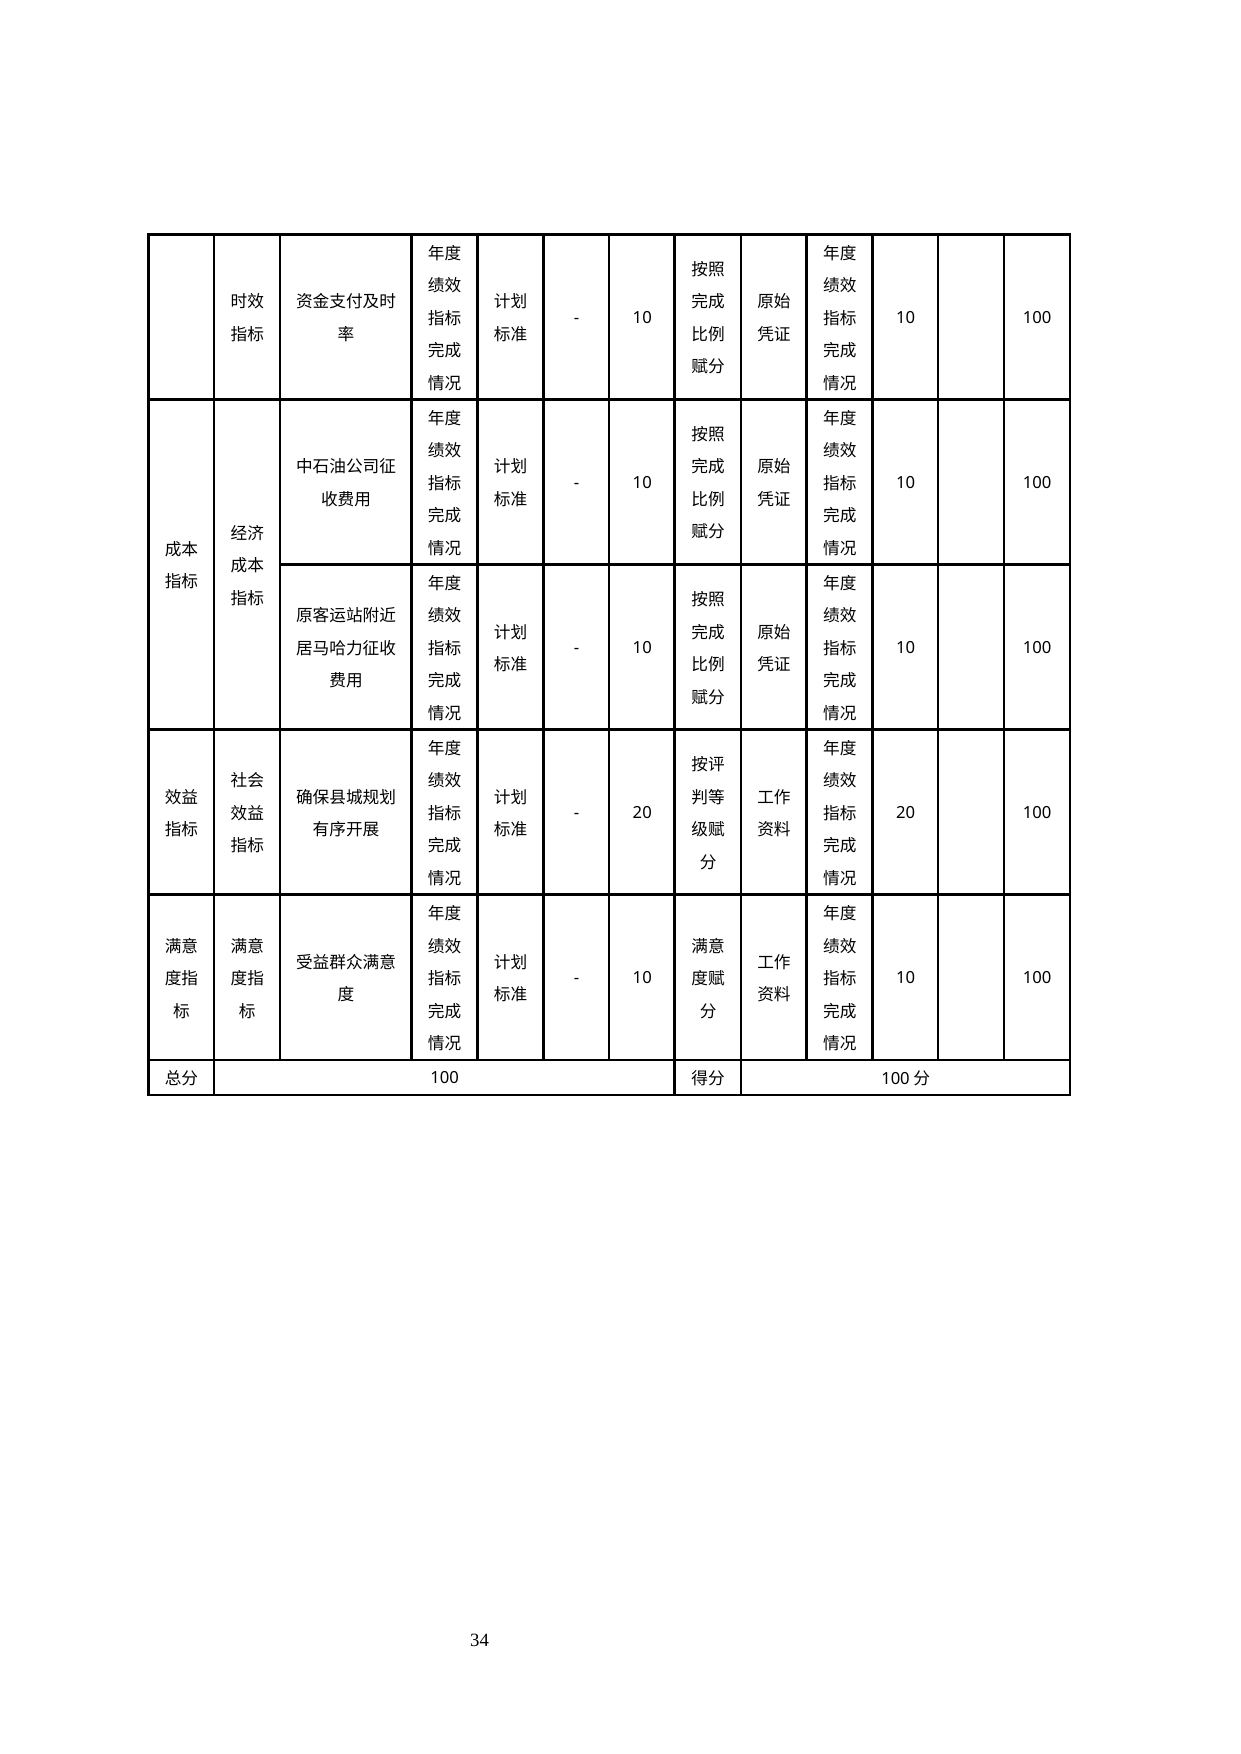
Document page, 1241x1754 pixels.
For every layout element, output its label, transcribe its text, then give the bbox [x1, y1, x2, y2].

table_cell 10 [610, 401, 673, 563]
table_cell 受益群众满意度 [281, 896, 410, 1058]
table_cell - [545, 566, 608, 728]
table_cell 计划标准 [479, 731, 542, 893]
table_cell 按照完成比例赋分 [676, 401, 740, 563]
table_cell 工作资料 [742, 896, 805, 1058]
table_cell 成本指标 [150, 401, 213, 728]
table_cell - [545, 401, 608, 563]
table_cell 年度绩效指标完成情况 [413, 566, 476, 728]
table_cell 计划标准 [479, 401, 542, 563]
table_cell 100 [1005, 236, 1069, 398]
table_cell 年度绩效指标完成情况 [413, 731, 476, 893]
table_cell 按评判等级赋分 [676, 731, 740, 893]
table_cell 资金支付及时率 [281, 236, 410, 398]
table_cell 原客运站附近居马哈力征收费用 [281, 566, 410, 728]
table_cell 100 [215, 1061, 673, 1093]
table_cell 20 [610, 731, 673, 893]
table_cell - [545, 236, 608, 398]
table_cell 得分 [676, 1061, 740, 1093]
table_cell 社会效益指标 [215, 731, 279, 893]
table_cell 100分 [742, 1061, 1069, 1093]
table_cell 年度绩效指标完成情况 [413, 236, 476, 398]
table_cell - [545, 731, 608, 893]
table_cell 原始凭证 [742, 236, 805, 398]
table_cell 年度绩效指标完成情况 [413, 896, 476, 1058]
table_cell 10 [874, 896, 937, 1058]
table_cell 工作资料 [742, 731, 805, 893]
table_cell 100 [1005, 566, 1069, 728]
table_cell [939, 731, 1003, 893]
table_cell 满意度指标 [215, 896, 279, 1058]
table_cell 100 [1005, 401, 1069, 563]
table_cell 年度绩效指标完成情况 [808, 566, 871, 728]
table_cell 确保县城规划有序开展 [281, 731, 410, 893]
table_cell 计划标准 [479, 236, 542, 398]
table_cell 年度绩效指标完成情况 [808, 236, 871, 398]
table_cell 年度绩效指标完成情况 [808, 731, 871, 893]
table_cell 年度绩效指标完成情况 [808, 401, 871, 563]
table_cell 100 [1005, 896, 1069, 1058]
table_cell 原始凭证 [742, 401, 805, 563]
table_cell 原始凭证 [742, 566, 805, 728]
table_cell 满意度赋分 [676, 896, 740, 1058]
table_cell 按照完成比例赋分 [676, 566, 740, 728]
table_cell 10 [610, 566, 673, 728]
table_cell 时效指标 [215, 236, 279, 398]
table_cell - [545, 896, 608, 1058]
table_cell 计划标准 [479, 896, 542, 1058]
table_cell 年度绩效指标完成情况 [808, 896, 871, 1058]
table_cell 20 [874, 731, 937, 893]
table_cell [939, 401, 1003, 563]
table_cell 100 [1005, 731, 1069, 893]
table_cell 年度绩效指标完成情况 [413, 401, 476, 563]
table_cell [939, 566, 1003, 728]
table_cell [939, 236, 1003, 398]
table_cell 10 [610, 896, 673, 1058]
table_cell [939, 896, 1003, 1058]
table_cell 中石油公司征收费用 [281, 401, 410, 563]
table_cell 满意度指标 [150, 896, 213, 1058]
table_cell 10 [874, 566, 937, 728]
table_cell 10 [874, 236, 937, 398]
table_cell 效益指标 [150, 731, 213, 893]
table_cell 10 [610, 236, 673, 398]
table_cell 总分 [150, 1061, 213, 1093]
table_cell 10 [874, 401, 937, 563]
table_cell 经济成本指标 [215, 401, 279, 728]
table_cell 计划标准 [479, 566, 542, 728]
table_cell 按照完成比例赋分 [676, 236, 740, 398]
